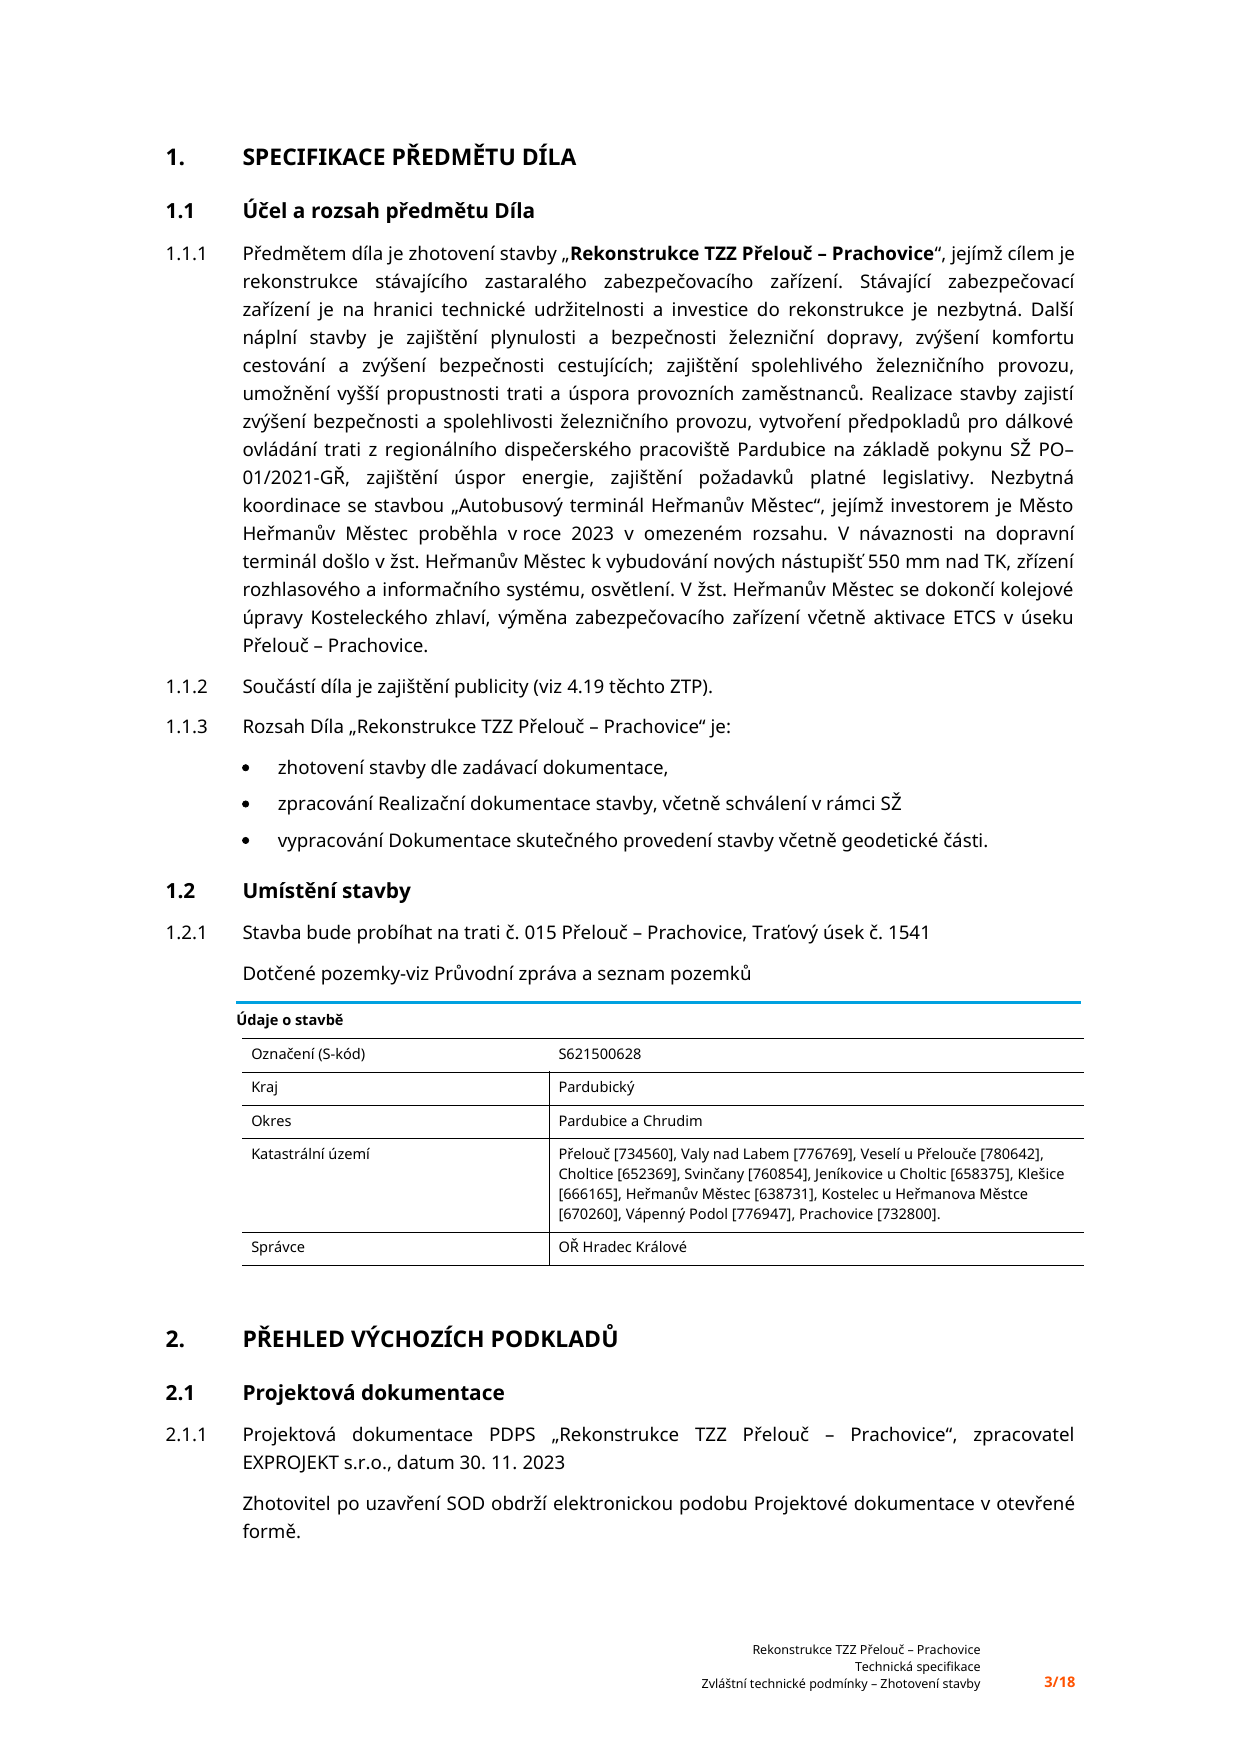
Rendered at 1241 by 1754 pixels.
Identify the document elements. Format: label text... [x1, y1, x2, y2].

text Zhotovitel po uzavření SOD obdrží elektronickou podobu Projektové dokumentace v otevřené formě. [242, 1490, 1075, 1544]
table_cell Pardubický [550, 1073, 1084, 1105]
text Předmětem díla je zhotovení stavby „Rekonstrukce TZZ Přelouč – Prachovice“, jejímž cílem je rekonstrukce stávajícího zastaralého zabezpečovacího zařízení. Stávající zabezpečovací zařízení je na hranici technické udržitelnosti a investice do rekonstrukce je nezbytná. Další náplní stavby je zajištění plynulosti a bezpečnosti železniční dopravy, zvýšení komfortu cestování a zvýšení bezpečnosti cestujících; zajištění spolehlivého železničního provozu, umožnění vyšší propustnosti trati a úspora provozních zaměstnanců. Realizace stavby zajistí zvýšení bezpečnosti a spolehlivosti železničního provozu, vytvoření předpokladů pro dálkové ovládání trati z regionálního dispečerského pracoviště Pardubice na základě pokynu SŽ PO–01/2021-GŘ, zajištění úspor energie, zajištění požadavků platné legislativy. Nezbytná koordinace se stavbou „Autobusový terminál Heřmanův Městec“, jejímž investorem je Město Heřmanův Městec proběhla v roce 2023 v omezeném rozsahu. V návaznosti na dopravní terminál došlo v žst. Heřmanův Městec k vybudování nových nástupišť 550 mm nad TK, zřízení rozhlasového a informačního systému, osvětlení. V žst. Heřmanův Městec se dokončí kolejové úpravy Kosteleckého zhlaví, výměna zabezpečovacího zařízení včetně aktivace ETCS v úseku Přelouč – Prachovice. [165, 240, 1075, 658]
text vypracování Dokumentace skutečného provedení stavby včetně geodetické části. [242, 827, 1075, 852]
text zhotovení stavby dle zadávací dokumentace, [242, 754, 1075, 780]
text SPECIFIKACE PŘEDMĚTU DÍLA [165, 141, 1075, 173]
table_cell Pardubice a Chrudim [550, 1106, 1084, 1138]
table_cell Kraj [242, 1073, 549, 1105]
text Účel a rozsah předmětu Díla [165, 197, 1075, 225]
text Umístění stavby [165, 876, 1075, 904]
text Projektová dokumentace [165, 1378, 1075, 1406]
table_cell Katastrální území [242, 1139, 549, 1231]
table_cell Správce [242, 1233, 549, 1265]
list Dotčené pozemky-viz Průvodní zpráva a seznam pozemků [242, 960, 1075, 986]
table_cell Okres [242, 1106, 549, 1138]
text Projektová dokumentace PDPS „Rekonstrukce TZZ Přelouč – Prachovice“, zpracovatel EXPROJEKT s.r.o., datum 30. 11. 2023 [165, 1422, 1075, 1475]
table_cell Přelouč [734560], Valy nad Labem [776769], Veselí u Přelouče [780642], Choltice [652369], Svinčany [760854], Jeníkovice u Choltic [658375], Klešice [666165], Heřmanův Městec [638731], Kostelec u Heřmanova Městce [670260], Vápenný Podol [776947], Prachovice [732800]. [550, 1139, 1084, 1231]
text Rozsah Díla „Rekonstrukce TZZ Přelouč – Prachovice“ je: [165, 714, 1075, 739]
text Údaje o stavbě [236, 1004, 1081, 1030]
text Součástí díla je zajištění publicity (viz 4.19 těchto ZTP). [165, 673, 1075, 699]
table_header S621500628 [549, 1039, 1084, 1071]
text zpracování Realizační dokumentace stavby, včetně schválení v rámci SŽ [242, 791, 1075, 816]
table_header Označení (S-kód) [242, 1039, 549, 1071]
text PŘEHLED VÝCHOZÍCH PODKLADŮ [165, 1323, 1075, 1354]
text Stavba bude probíhat na trati č. 015 Přelouč – Prachovice, Traťový úsek č. 1541 [165, 919, 1075, 945]
table_cell OŘ Hradec Králové [550, 1233, 1084, 1265]
